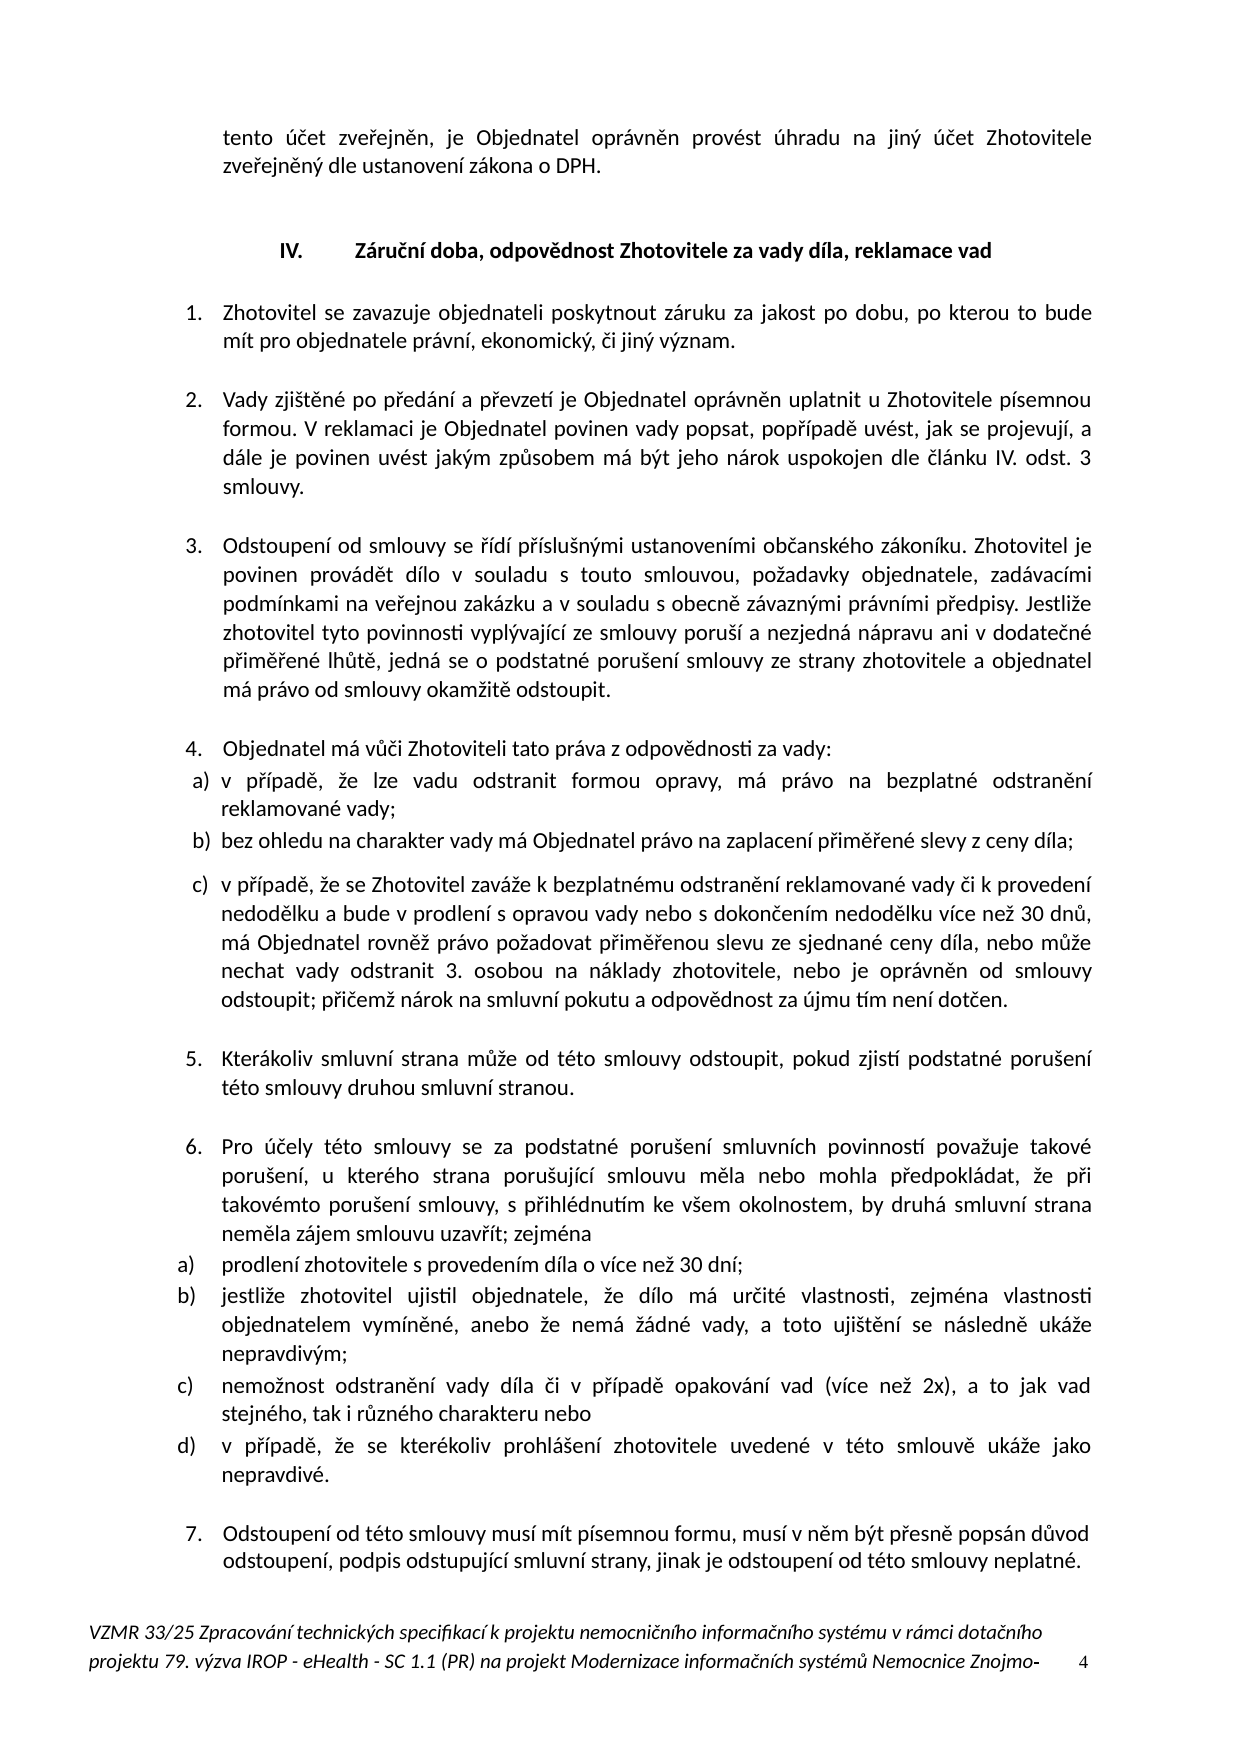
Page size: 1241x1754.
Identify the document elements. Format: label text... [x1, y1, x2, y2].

list Kterákoliv smluvní strana může od této smlouvy odstoupit, pokud zjistí podstatné porušení této smlouvy druhou smluvní stranou. [185, 1044, 1093, 1101]
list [185, 1519, 1094, 1574]
list prodlení zhotovitele s provedením díla o více než 30 dní; [177, 1251, 1093, 1278]
subtitle IV. Záruční doba, odpovědnost Zhotovitele za vady díla, reklamace vad [88, 236, 1093, 264]
list v případě, že se Zhotovitel zaváže k bezplatnému odstranění reklamované vady či k provedení nedodělku a bude v prodlení s opravou vady nebo s dokončením nedodělku více než 30 dnů, má Objednatel rovněž právo požadovat přiměřenou slevu ze sjednané ceny díla, nebo může nechat vady odstranit 3. osobou na náklady zhotovitele, nebo je oprávněn od smlouvy odstoupit; přičemž nárok na smluvní pokutu a odpovědnost za újmu tím není dotčen. [192, 870, 1093, 1013]
list Odstoupení od smlouvy se řídí příslušnými ustanoveními občanského zákoníku. Zhotovitel je povinen provádět dílo v souladu s touto smlouvou, požadavky objednatele, zadávacími podmínkami na veřejnou zakázku a v souladu s obecně závaznými právními předpisy. Jestliže zhotovitel tyto povinnosti vyplývající ze smlouvy poruší a nezjedná nápravu ani v dodatečné přiměřené lhůtě, jedná se o podstatné porušení smlouvy ze strany zhotovitele a objednatel má právo od smlouvy okamžitě odstoupit. [185, 531, 1093, 703]
list v případě, že lze vadu odstranit formou opravy, má právo na bezplatné odstranění reklamované vady; [192, 766, 1093, 823]
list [185, 123, 1093, 179]
list Vady zjištěné po předání a převzetí je Objednatel oprávněn uplatnit u Zhotovitele písemnou formou. V reklamaci je Objednatel povinen vady popsat, popřípadě uvést, jak se projevují, a dále je povinen uvést jakým způsobem má být jeho nárok uspokojen dle článku IV. odst. 3 smlouvy. [185, 386, 1093, 500]
list v případě, že se kterékoliv prohlášení zhotovitele uvedené v této smlouvě ukáže jako nepravdivé. [177, 1431, 1093, 1488]
list nemožnost odstranění vady díla či v případě opakování vad (více než 2x), a to jak vad stejného, tak i různého charakteru nebo [177, 1371, 1093, 1428]
list Pro účely této smlouvy se za podstatné porušení smluvních povinností považuje takové porušení, u kterého strana porušující smlouvu měla nebo mohla předpokládat, že při takovémto porušení smlouvy, s přihlédnutím ke všem okolnostem, by druhá smluvní strana neměla zájem smlouvu uzavřít; zejména [185, 1132, 1093, 1247]
list jestliže zhotovitel ujistil objednatele, že dílo má určité vlastnosti, zejména vlastnosti objednatelem vymíněné, anebo že nemá žádné vady, a toto ujištění se následně ukáže nepravdivým; [177, 1281, 1093, 1367]
list Objednatel má vůči Zhotoviteli tato práva z odpovědnosti za vady: [185, 734, 1093, 763]
list bez ohledu na charakter vady má Objednatel právo na zaplacení přiměřené slevy z ceny díla; [192, 826, 1093, 854]
list Zhotovitel se zavazuje objednateli poskytnout záruku za jakost po dobu, po kterou to bude mít pro objednatele právní, ekonomický, či jiný význam. [185, 298, 1093, 354]
